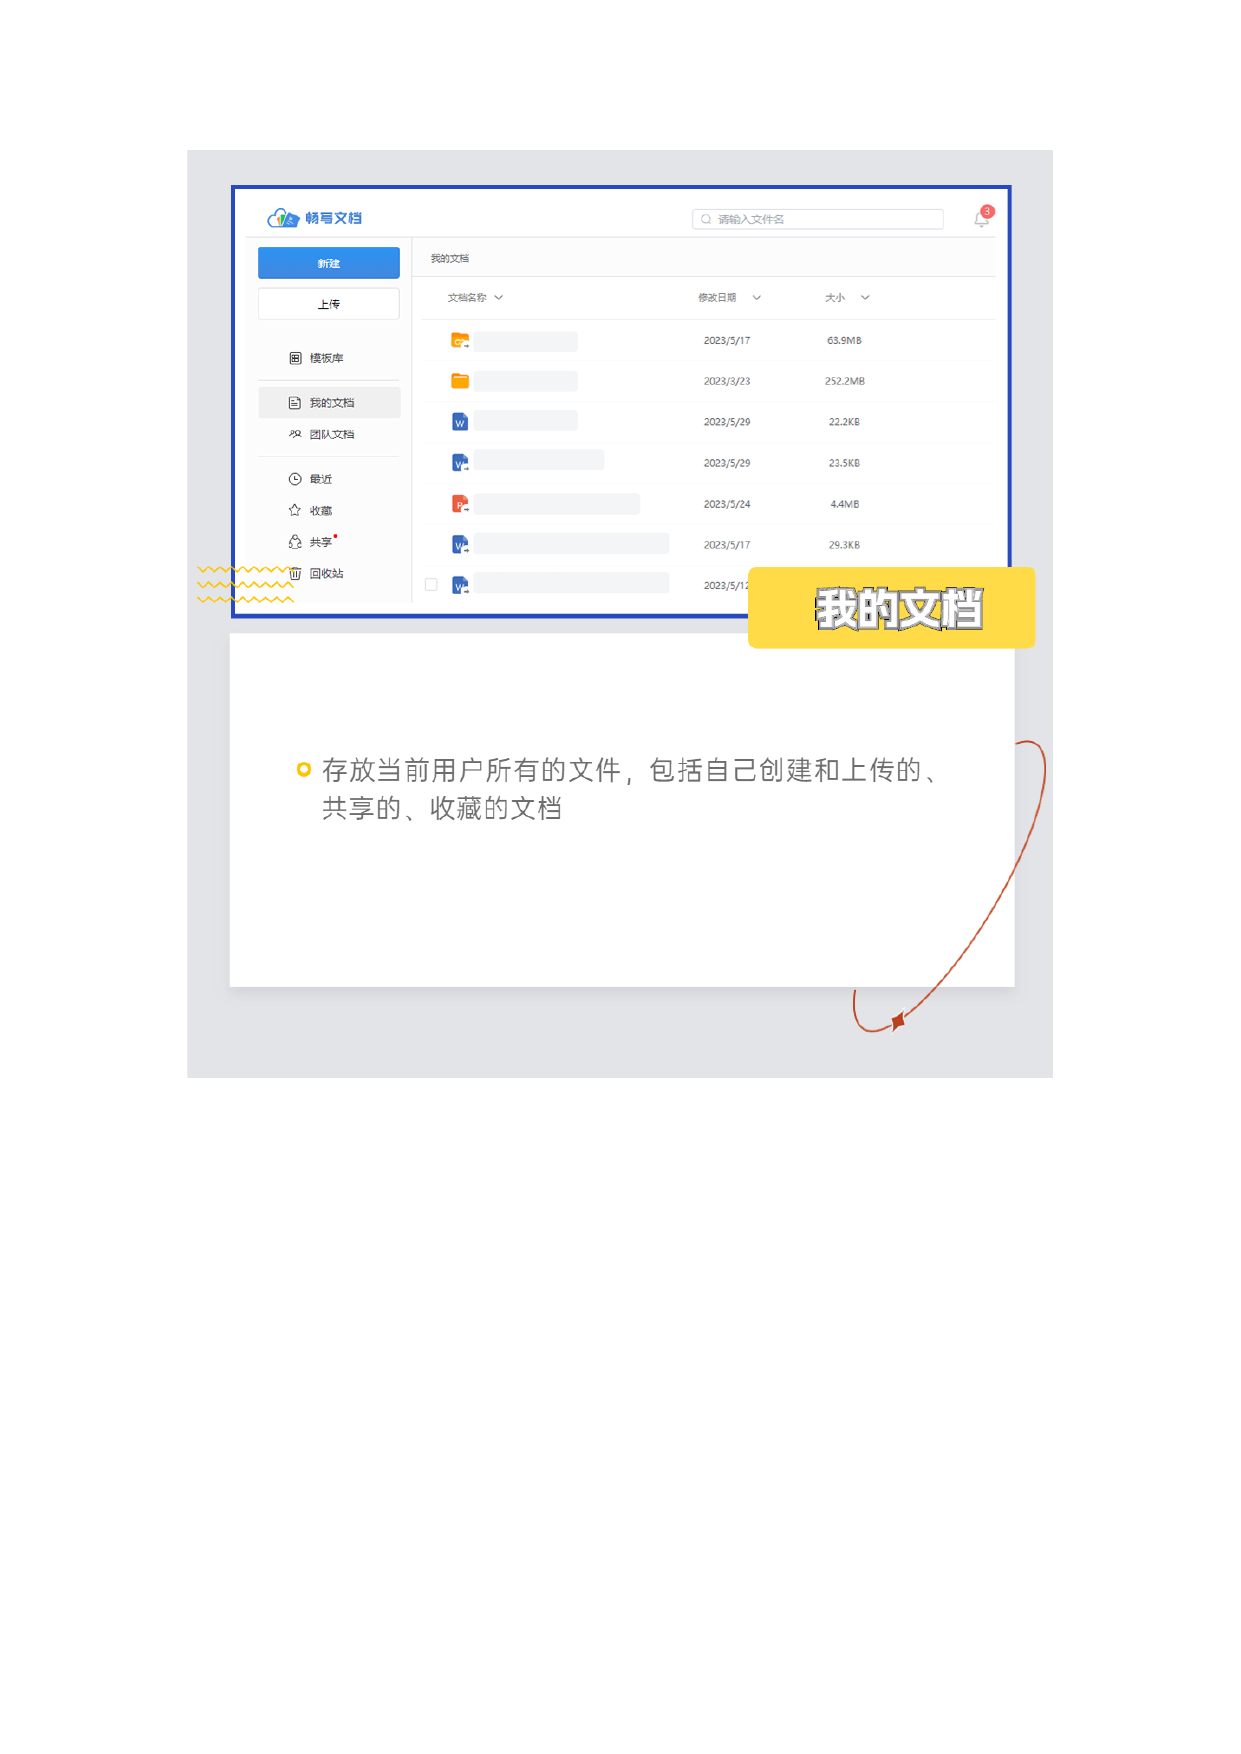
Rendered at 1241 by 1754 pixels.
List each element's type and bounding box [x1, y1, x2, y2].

picture [187, 150, 1053, 1078]
